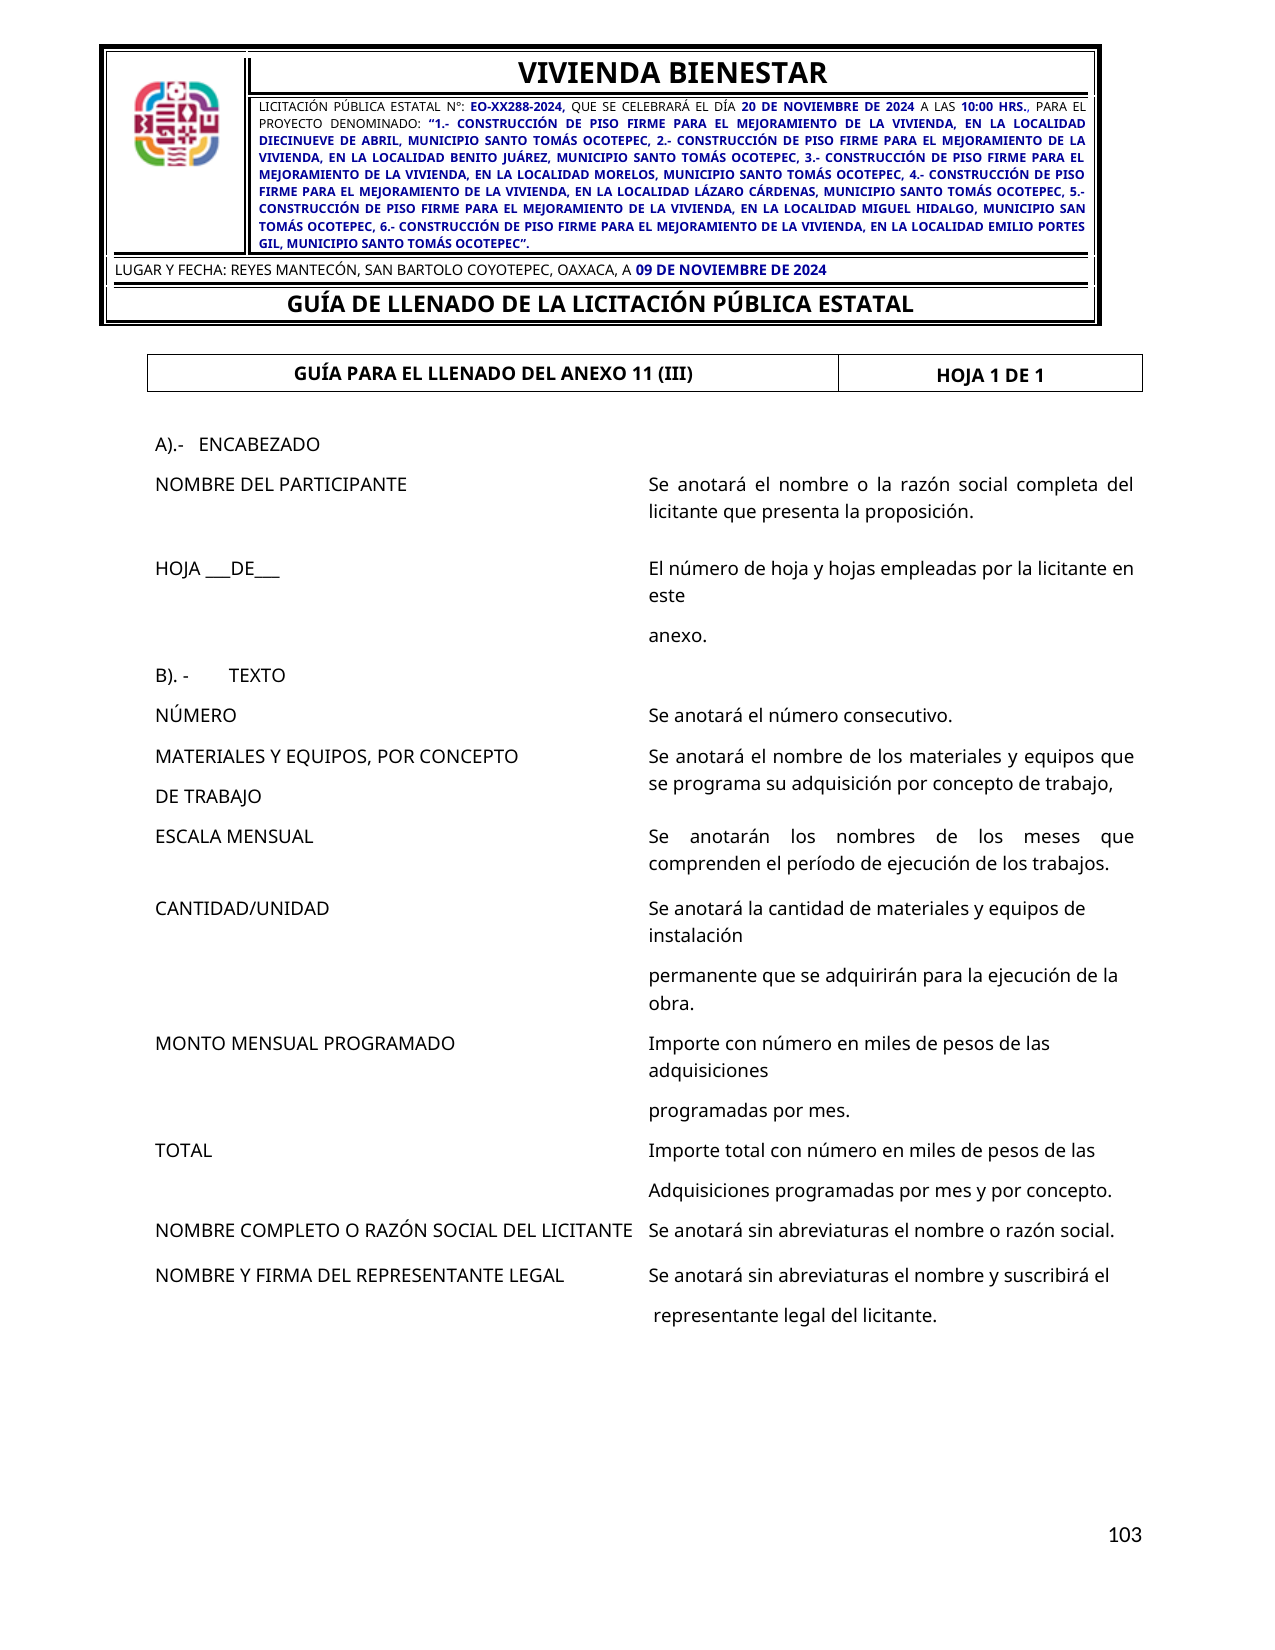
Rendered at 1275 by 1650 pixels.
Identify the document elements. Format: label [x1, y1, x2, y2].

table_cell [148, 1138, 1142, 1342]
picture [123, 73, 230, 172]
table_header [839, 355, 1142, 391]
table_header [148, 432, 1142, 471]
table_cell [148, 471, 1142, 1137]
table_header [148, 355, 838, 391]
